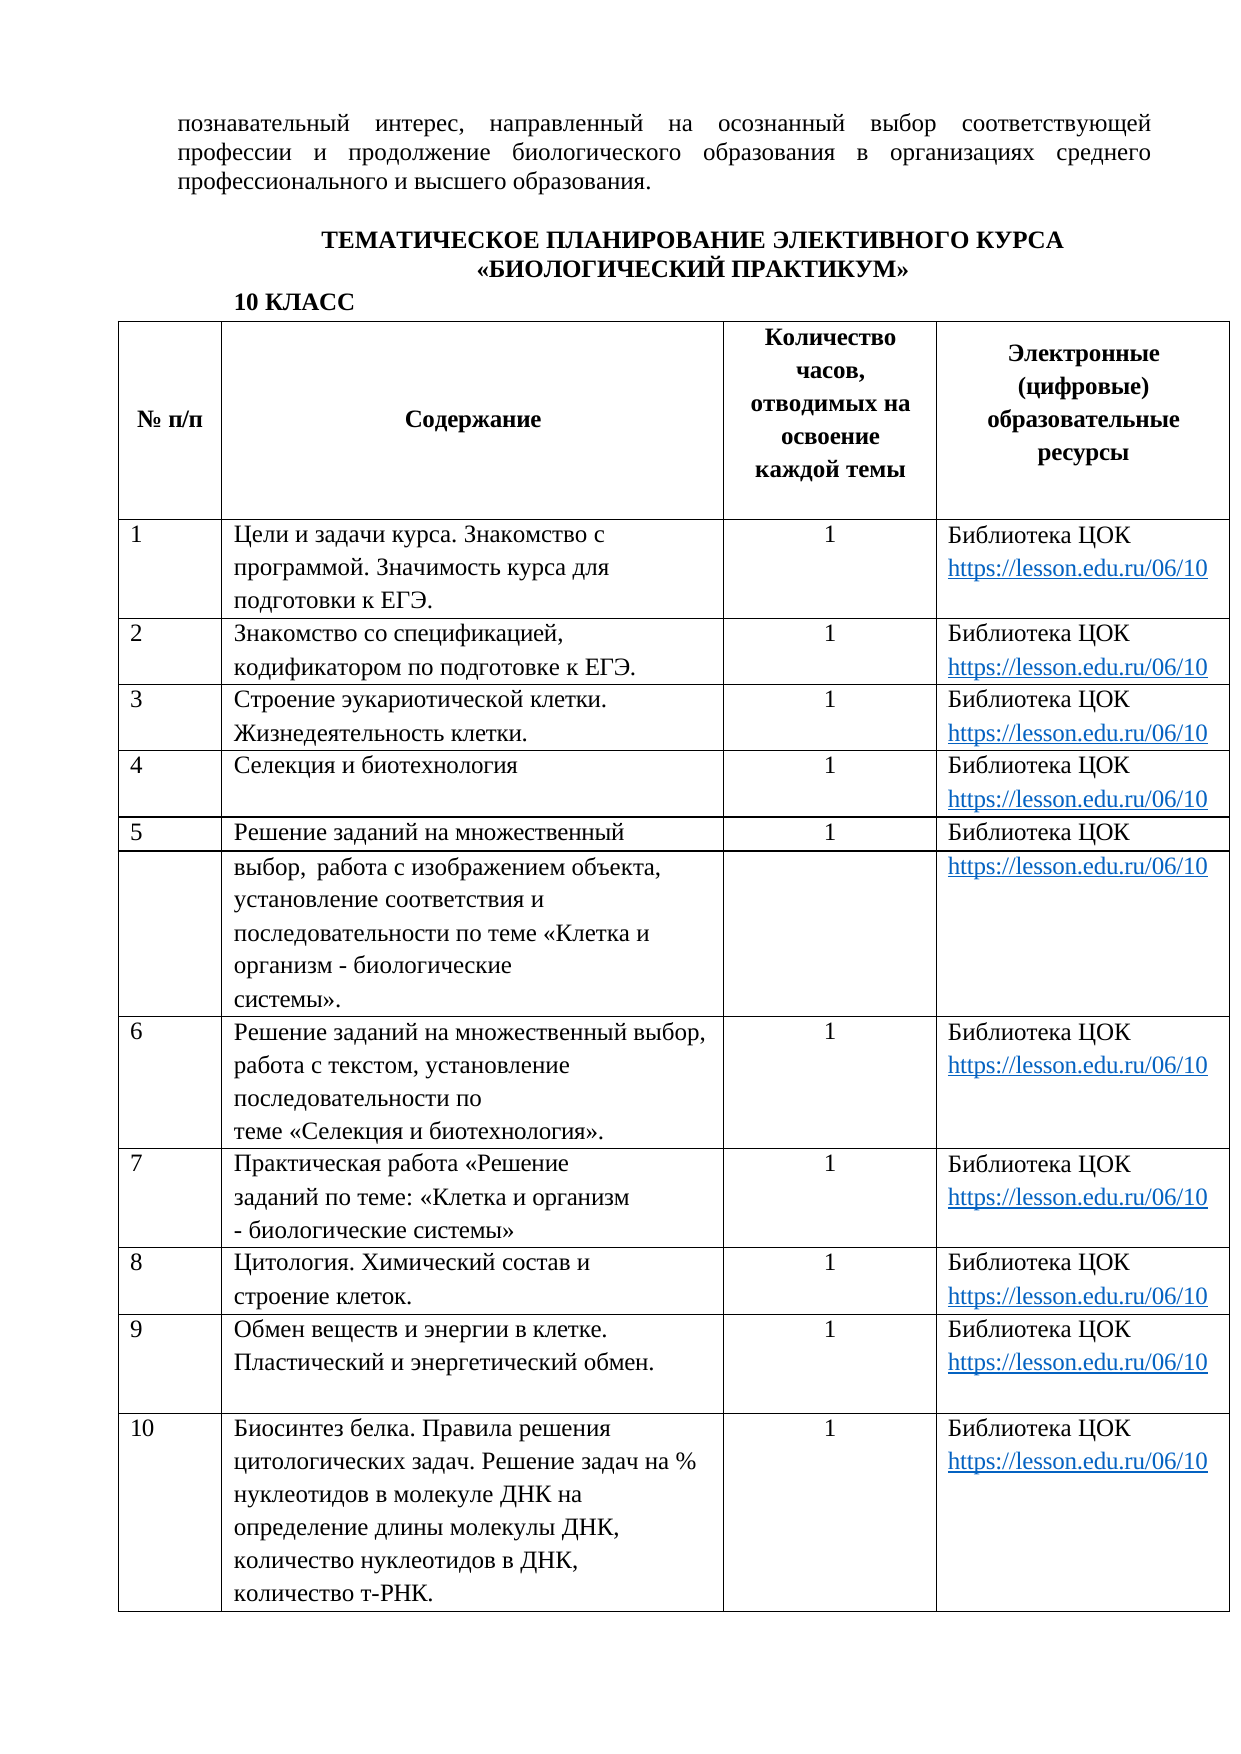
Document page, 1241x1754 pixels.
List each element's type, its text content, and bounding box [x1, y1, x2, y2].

table_cell 1 [724, 818, 936, 849]
table_cell Библиотека ЦОК https://lesson.edu.ru/06/10 [937, 1248, 1229, 1313]
table_cell 8 [119, 1248, 221, 1313]
table_cell Цитология. Химический состав и строение клеток. [222, 1248, 723, 1313]
table_cell Библиотека ЦОК https://lesson.edu.ru/06/10 [937, 685, 1229, 750]
table_cell Библиотека ЦОК https://lesson.edu.ru/06/10 [937, 751, 1229, 816]
table_cell Знакомство со спецификацией, кодификатором по подготовке к ЕГЭ. [222, 619, 723, 684]
table_cell 1 [724, 751, 936, 816]
table_cell 2 [119, 619, 221, 684]
table_cell Решение заданий на множественный [222, 818, 723, 849]
table_cell 3 [119, 685, 221, 750]
table_header [724, 852, 936, 1016]
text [177, 108, 1152, 194]
table_header выбор, работа с изображением объекта, установление соответствия и последовательности по теме «Клетка и организм - биологические системы». [222, 852, 723, 1016]
table_cell Селекция и биотехнология [222, 751, 723, 816]
table_cell 1 [724, 685, 936, 750]
table_cell Библиотека ЦОК https://lesson.edu.ru/06/10 [937, 1149, 1229, 1247]
table_header Количество часов, отводимых на освоение каждой темы [724, 322, 936, 519]
table_header [119, 852, 221, 1016]
table_header Электронные (цифровые) образовательные ресурсы [937, 322, 1229, 519]
text ТЕМАТИЧЕСКОЕ ПЛАНИРОВАНИЕ ЭЛЕКТИВНОГО КУРСА [218, 225, 1167, 253]
table_cell 1 [724, 619, 936, 684]
table_cell 10 [119, 1414, 221, 1611]
table_cell Библиотека ЦОК https://lesson.edu.ru/06/10 [937, 520, 1229, 618]
table_cell Библиотека ЦОК [937, 818, 1229, 849]
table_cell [937, 1414, 1229, 1611]
table_cell 6 [119, 1017, 221, 1148]
table_cell 1 [724, 520, 936, 618]
table_cell 1 [724, 1017, 936, 1148]
table_cell Практическая работа «Решение заданий по теме: «Клетка и организм - биологические системы» [222, 1149, 723, 1247]
table_cell 1 [119, 520, 221, 618]
table_header Содержание [222, 322, 723, 519]
table_cell Обмен веществ и энергии в клетке. Пластический и энергетический обмен. [222, 1315, 723, 1412]
table_cell 1 [724, 1414, 936, 1611]
table_cell Цели и задачи курса. Знакомство с программой. Значимость курса для подготовки к ЕГЭ. [222, 520, 723, 618]
table_cell Библиотека ЦОК https://lesson.edu.ru/06/10 [937, 619, 1229, 684]
table_header https://lesson.edu.ru/06/10 [937, 852, 1229, 1016]
table_cell Решение заданий на множественный выбор, работа с текстом, установление последовательности по теме «Селекция и биотехнология». [222, 1017, 723, 1148]
table_header № п/п [119, 322, 221, 519]
table_cell 1 [724, 1315, 936, 1412]
table_cell 7 [119, 1149, 221, 1247]
table_cell 1 [724, 1149, 936, 1247]
text «БИОЛОГИЧЕСКИЙ ПРАКТИКУМ» [218, 254, 1167, 283]
table_cell Биосинтез белка. Правила решения цитологических задач. Решение задач на % нуклеотидов в молекуле ДНК на определение длины молекулы ДНК, количество нуклеотидов в ДНК, количество т-РНК. [222, 1414, 723, 1611]
table_cell 5 [119, 818, 221, 849]
table_cell Библиотека ЦОК https://lesson.edu.ru/06/10 [937, 1017, 1229, 1148]
table_cell 9 [119, 1315, 221, 1412]
table_cell Библиотека ЦОК https://lesson.edu.ru/06/10 [937, 1315, 1229, 1412]
table_cell Строение эукариотической клетки. Жизнедеятельность клетки. [222, 685, 723, 750]
table_cell 1 [724, 1248, 936, 1313]
table_cell 4 [119, 751, 221, 816]
list КЛАСС [233, 287, 1226, 316]
